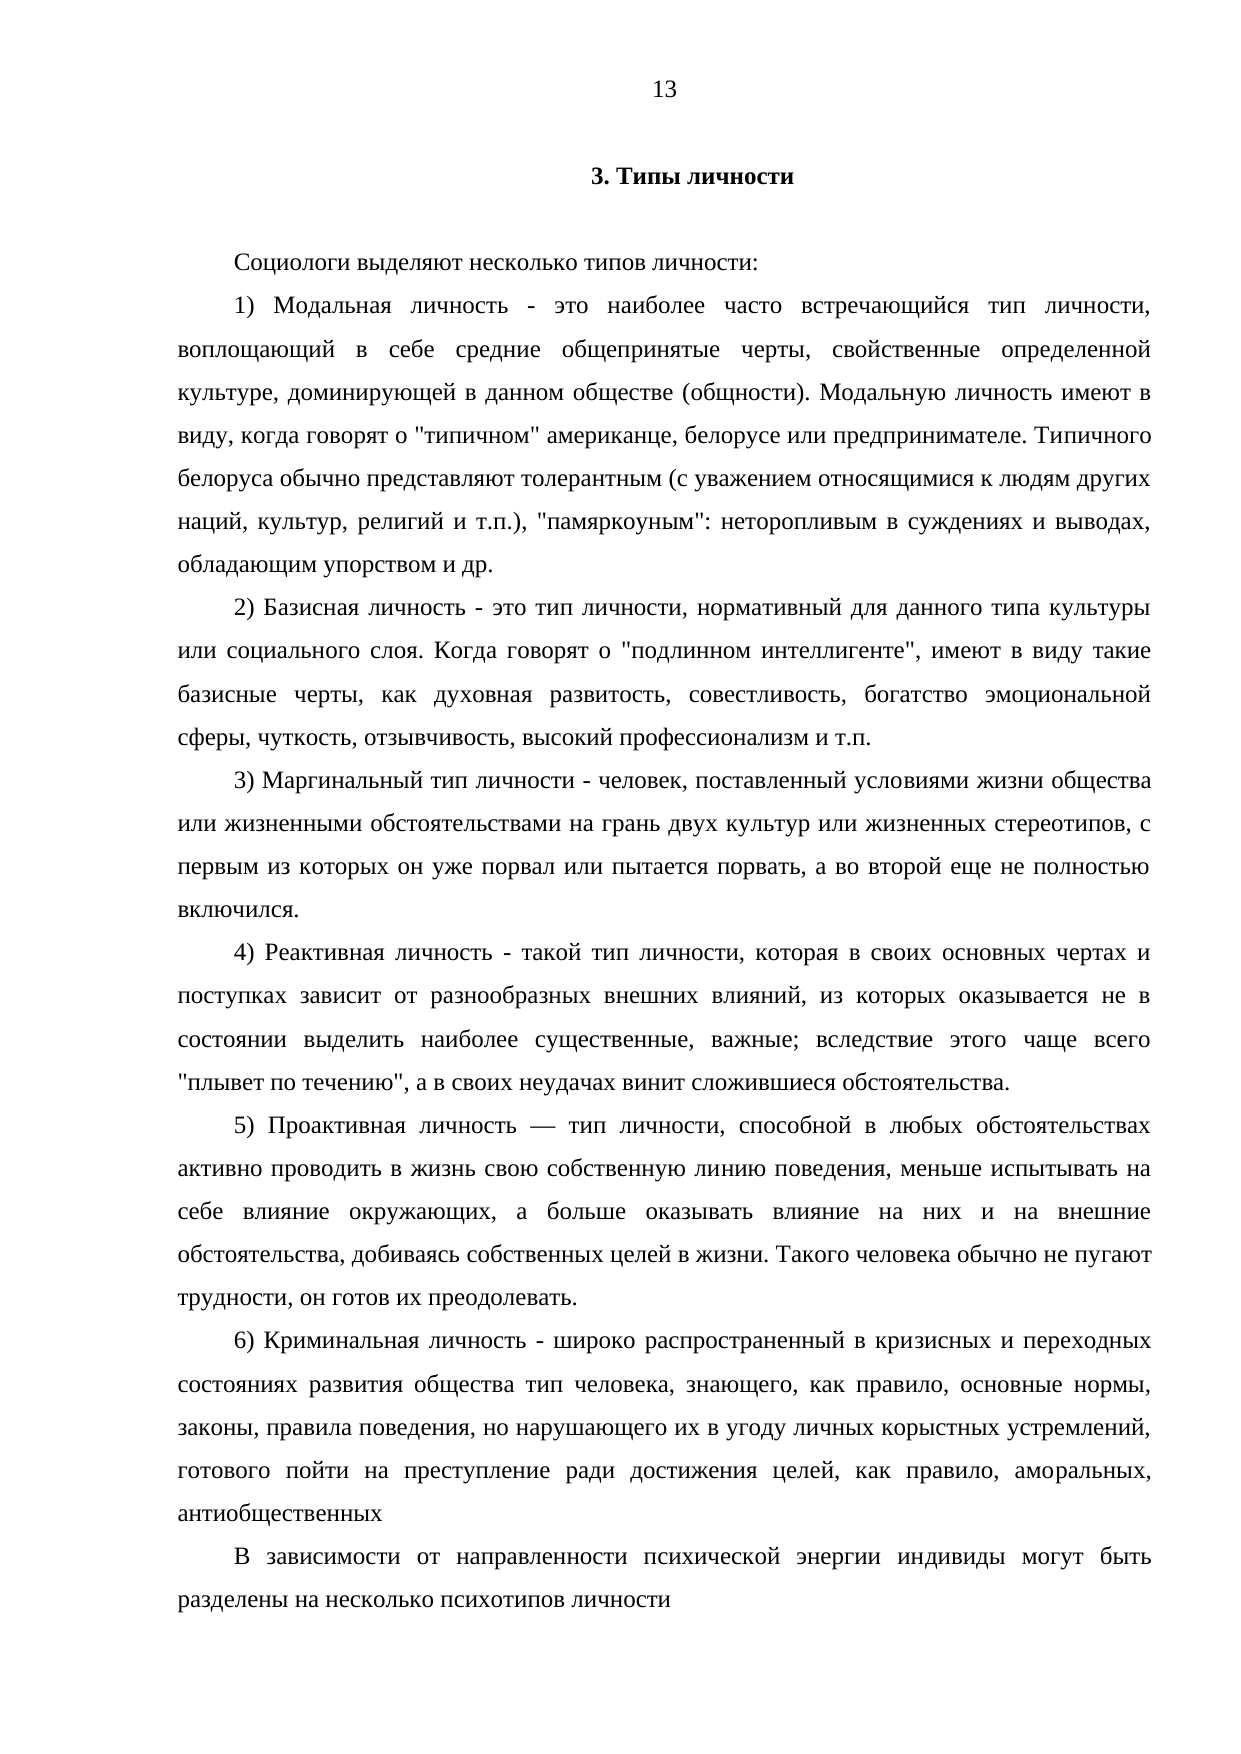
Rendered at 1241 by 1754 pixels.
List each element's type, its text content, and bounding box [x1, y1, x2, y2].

text 6) Криминальная личность - широко распространенный в кризисных и переходных состояниях развития общества тип человека, знающего, как правило, основные нормы, законы, правила поведения, но нарушающего их в угоду личных корыстных устремлений, готового пойти на преступление ради достижения целей, как правило, аморальных, антиобщественных [177, 1326, 1152, 1527]
text 1) Модальная личность - это наиболее часто встречающийся тип личности, воплощающий в себе средние общепринятые черты, свойственные определенной культуре, доминирующей в данном обществе (общности). Модальную личность имеют в виду, когда говорят о "типичном" американце, белорусе или предпринимателе. Типичного белоруса обычно представляют толерантным (с уважением относящимися к людям других наций, культур, религий и т.п.), "памяркоуным": неторопливым в суждениях и выводах, обладающим упорством и др. [177, 291, 1152, 578]
text В зависимости от направленности психической энергии индивиды могут быть разделены на несколько психотипов личности [177, 1541, 1152, 1613]
text 3. Типы личности [177, 161, 1152, 190]
text 3) Маргинальный тип личности - человек, поставленный условиями жизни общества или жизненными обстоятельствами на грань двух культур или жизненных стереотипов, с первым из которых он уже порвал или пытается порвать, а во второй еще не полностью включился. [177, 765, 1152, 923]
text 2) Базисная личность - это тип личности, нормативный для данного типа культуры или социального слоя. Когда говорят о "подлинном интеллигенте", имеют в виду такие базисные черты, как духовная развитость, совестливость, богатство эмоциональной сферы, чуткость, отзывчивость, высокий профессионализм и т.п. [177, 592, 1152, 751]
text Социологи выделяют несколько типов личности: [177, 247, 1152, 276]
text 5) Проактивная личность — тип личности, способной в любых обстоятельствах активно проводить в жизнь свою собственную линию поведения, меньше испытывать на себе влияние окружающих, а больше оказывать влияние на них и на внешние обстоятельства, добиваясь собственных целей в жизни. Такого человека обычно не пугают трудности, он готов их преодолевать. [177, 1110, 1152, 1311]
text 4) Реактивная личность - такой тип личности, которая в своих основных чертах и поступках зависит от разнообразных внешних влияний, из которых оказывается не в состоянии выделить наиболее существенные, важные; вследствие этого чаще всего "плывет по течению", а в своих неудачах винит сложившиеся обстоятельства. [177, 937, 1152, 1096]
